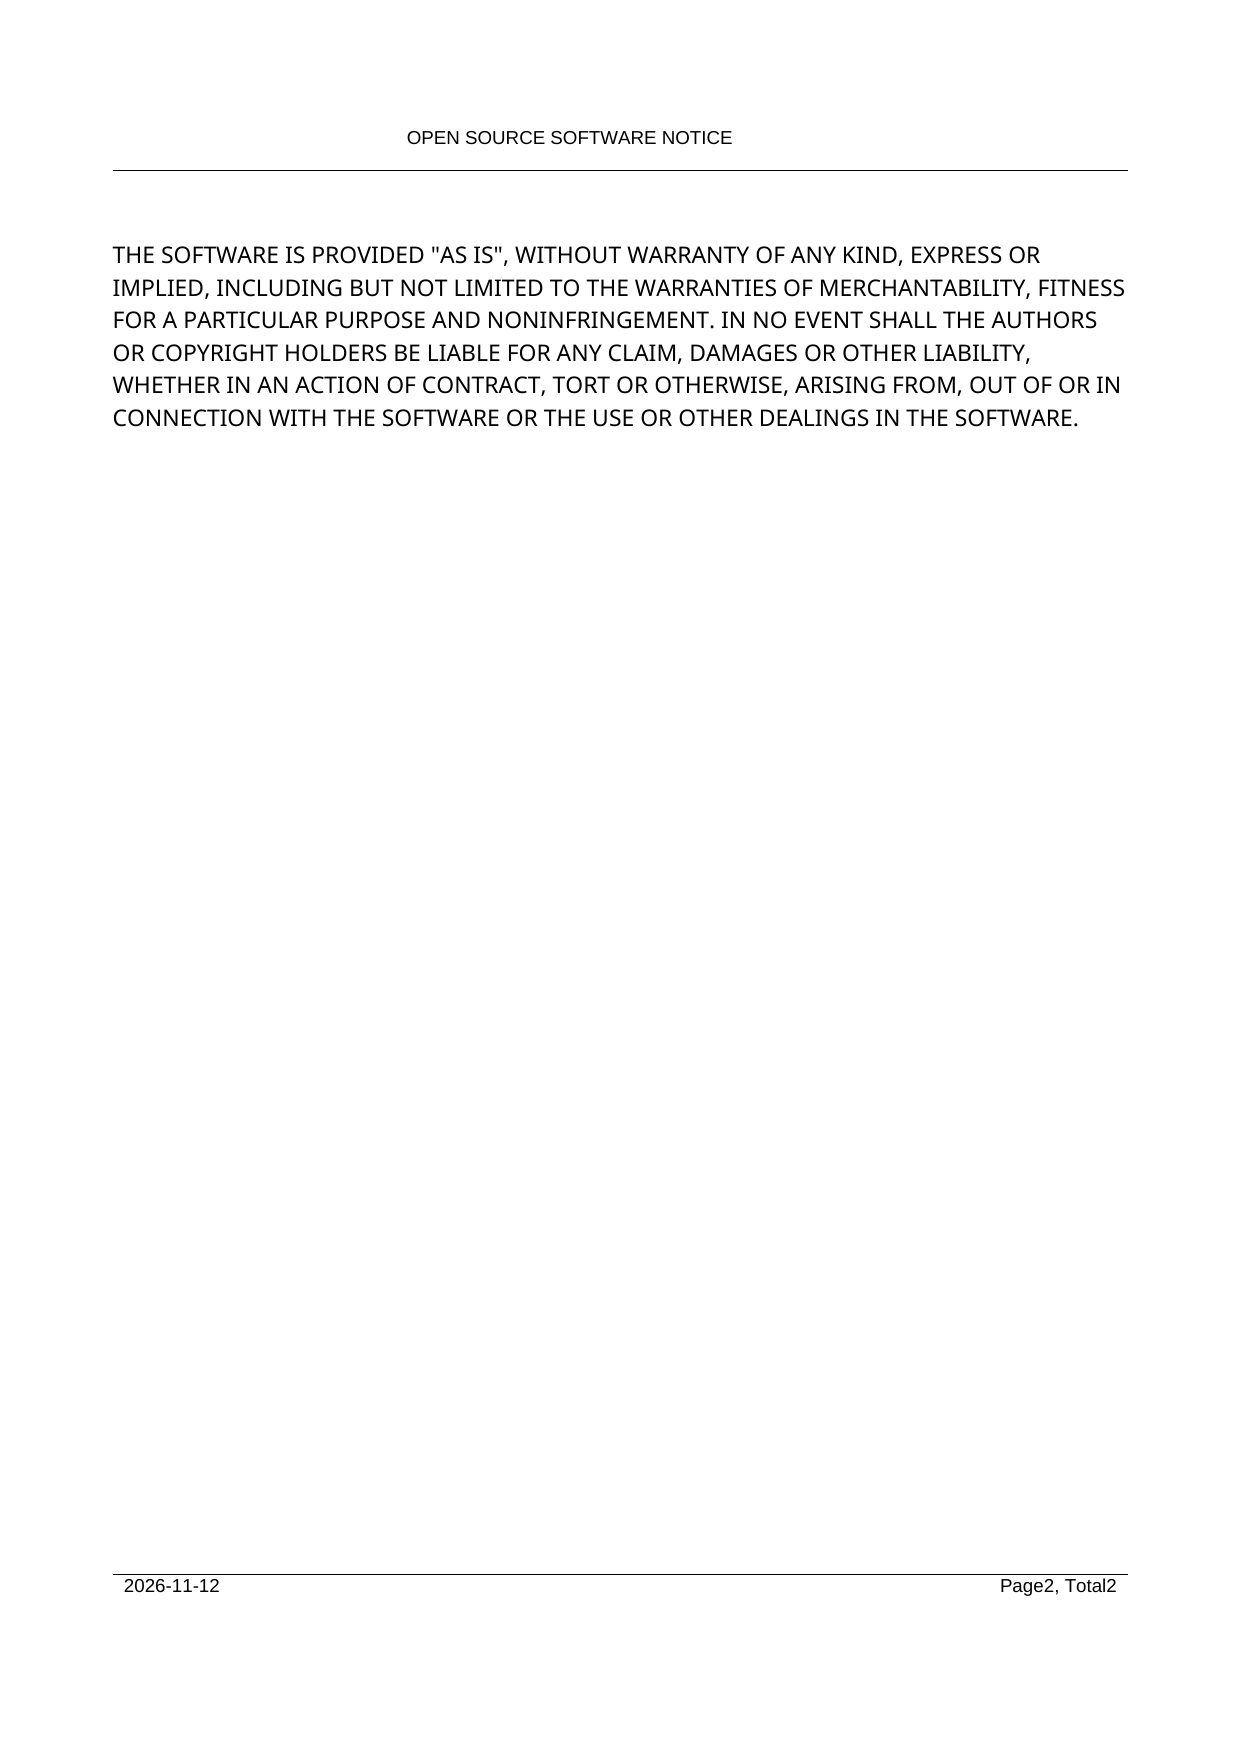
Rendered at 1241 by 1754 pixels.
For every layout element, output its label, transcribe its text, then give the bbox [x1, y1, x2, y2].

text THE SOFTWARE IS PROVIDED "AS IS", WITHOUT WARRANTY OF ANY KIND, EXPRESS OR IMPLIED, INCLUDING BUT NOT LIMITED TO THE WARRANTIES OF MERCHANTABILITY, FITNESS FOR A PARTICULAR PURPOSE AND NONINFRINGEMENT. IN NO EVENT SHALL THE AUTHORS OR COPYRIGHT HOLDERS BE LIABLE FOR ANY CLAIM, DAMAGES OR OTHER LIABILITY, WHETHER IN AN ACTION OF CONTRACT, TORT OR OTHERWISE, ARISING FROM, OUT OF OR IN CONNECTION WITH THE SOFTWARE OR THE USE OR OTHER DEALINGS IN THE SOFTWARE. [112, 239, 1128, 434]
